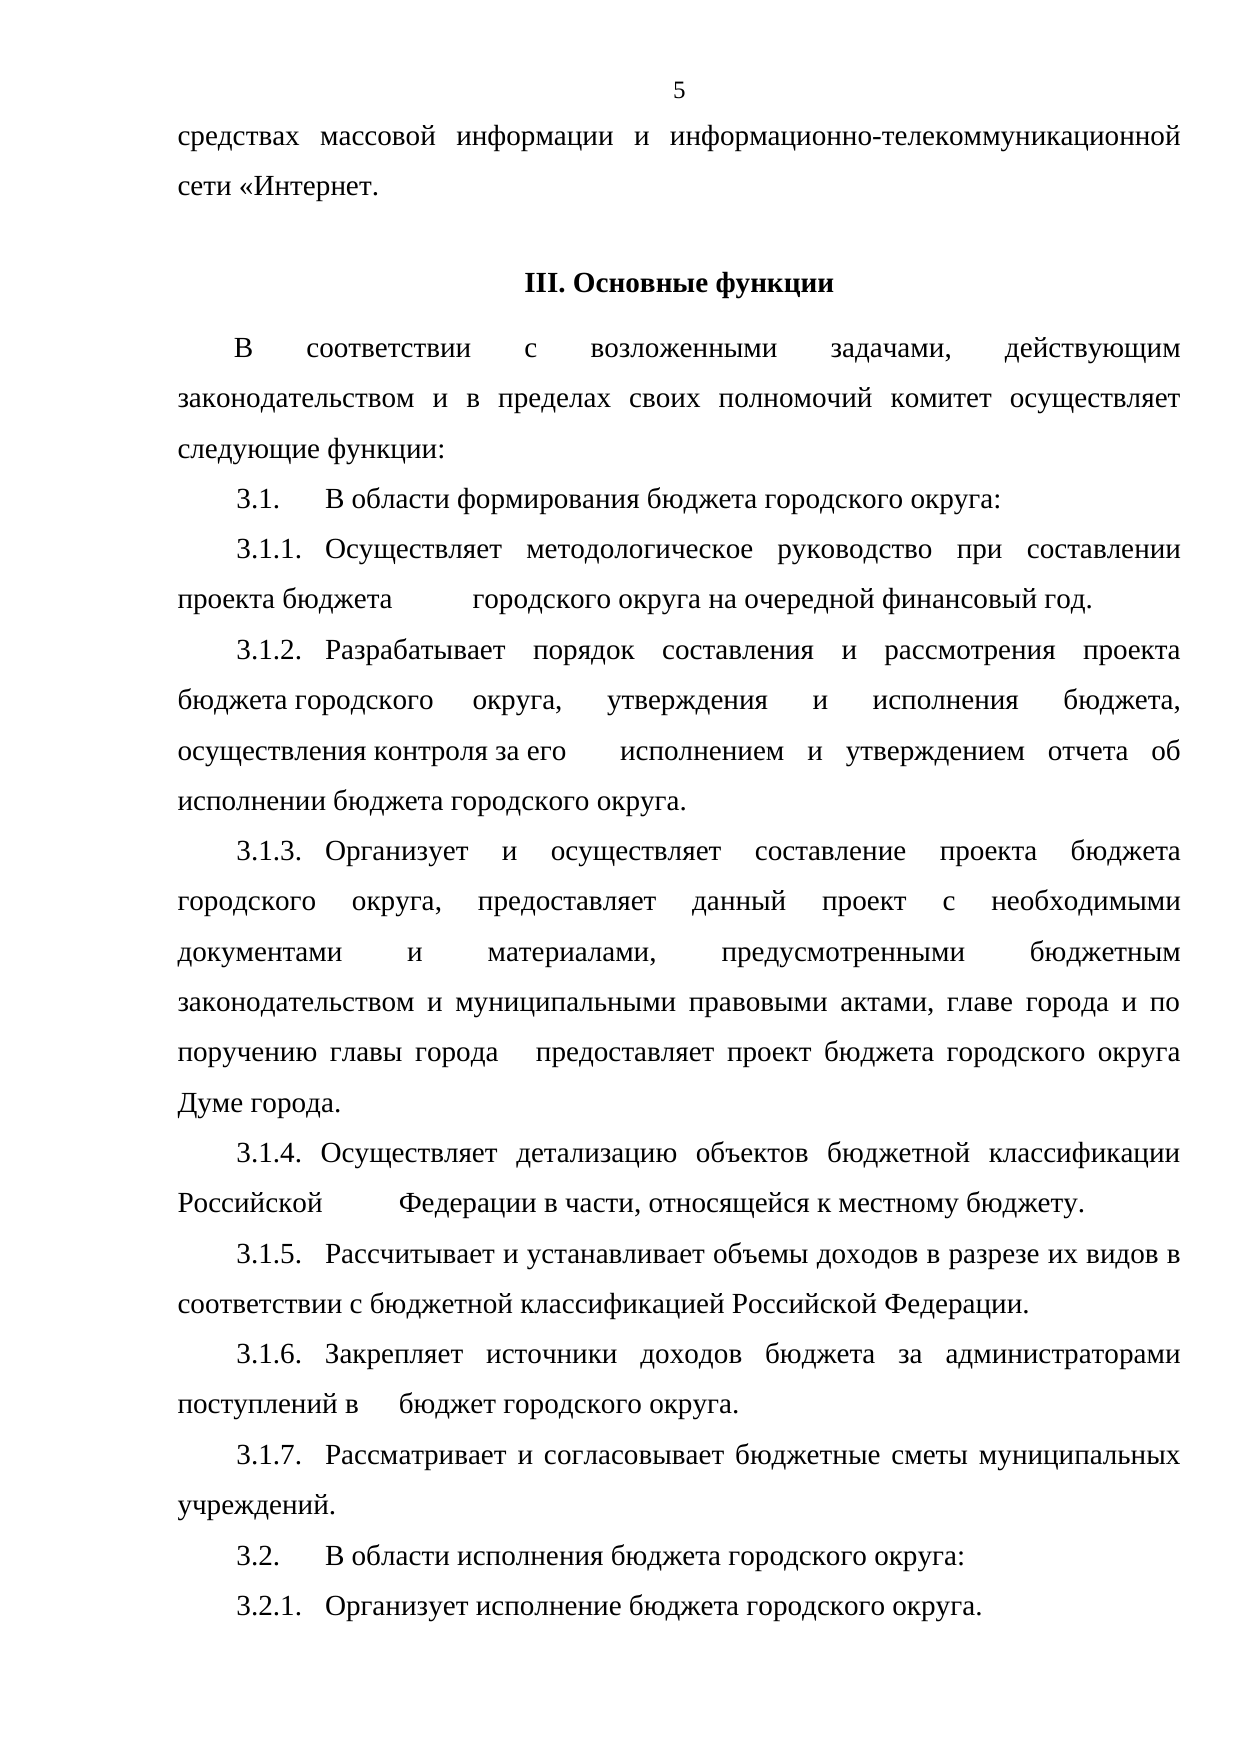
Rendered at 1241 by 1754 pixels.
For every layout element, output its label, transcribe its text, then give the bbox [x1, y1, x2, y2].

text 3.1. В области формирования бюджета городского округа: [177, 481, 1181, 514]
text 3.1.4. Осуществляет детализацию объектов бюджетной классификации Российской Федерации в части, относящейся к местному бюджету. [177, 1135, 1181, 1219]
text В соответствии с возложенными задачами, действующим законодательством и в пределах своих полномочий комитет осуществляет следующие функции: [177, 330, 1181, 464]
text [177, 118, 1181, 202]
text 3.1.5. Рассчитывает и устанавливает объемы доходов в разрезе их видов в соответствии с бюджетной классификацией Российской Федерации. [177, 1236, 1181, 1319]
text 3.1.3. Организует и осуществляет составление проекта бюджета городского округа, предоставляет данный проект с необходимыми документами и материалами, предусмотренными бюджетным законодательством и муниципальными правовыми актами, главе города и по поручению главы города предоставляет проект бюджета городского округа Думе города. [177, 833, 1181, 1118]
text III. Основные функции [177, 265, 1181, 299]
text 3.1.7. Рассматривает и согласовывает бюджетные сметы муниципальных учреждений. [177, 1437, 1181, 1521]
text 3.1.6. Закрепляет источники доходов бюджета за администраторами поступлений в бюджет городского округа. [177, 1336, 1181, 1420]
text 3.1.1. Осуществляет методологическое руководство при составлении проекта бюджета городского округа на очередной финансовый год. [177, 531, 1181, 615]
text 3.1.2. Разрабатывает порядок составления и рассмотрения проекта бюджета городского округа, утверждения и исполнения бюджета, осуществления контроля за его исполнением и утверждением отчета об исполнении бюджета городского округа. [177, 632, 1181, 816]
text 3.2. В области исполнения бюджета городского округа: [177, 1538, 1181, 1571]
text 3.2.1. Организует исполнение бюджета городского округа. [177, 1588, 1181, 1621]
